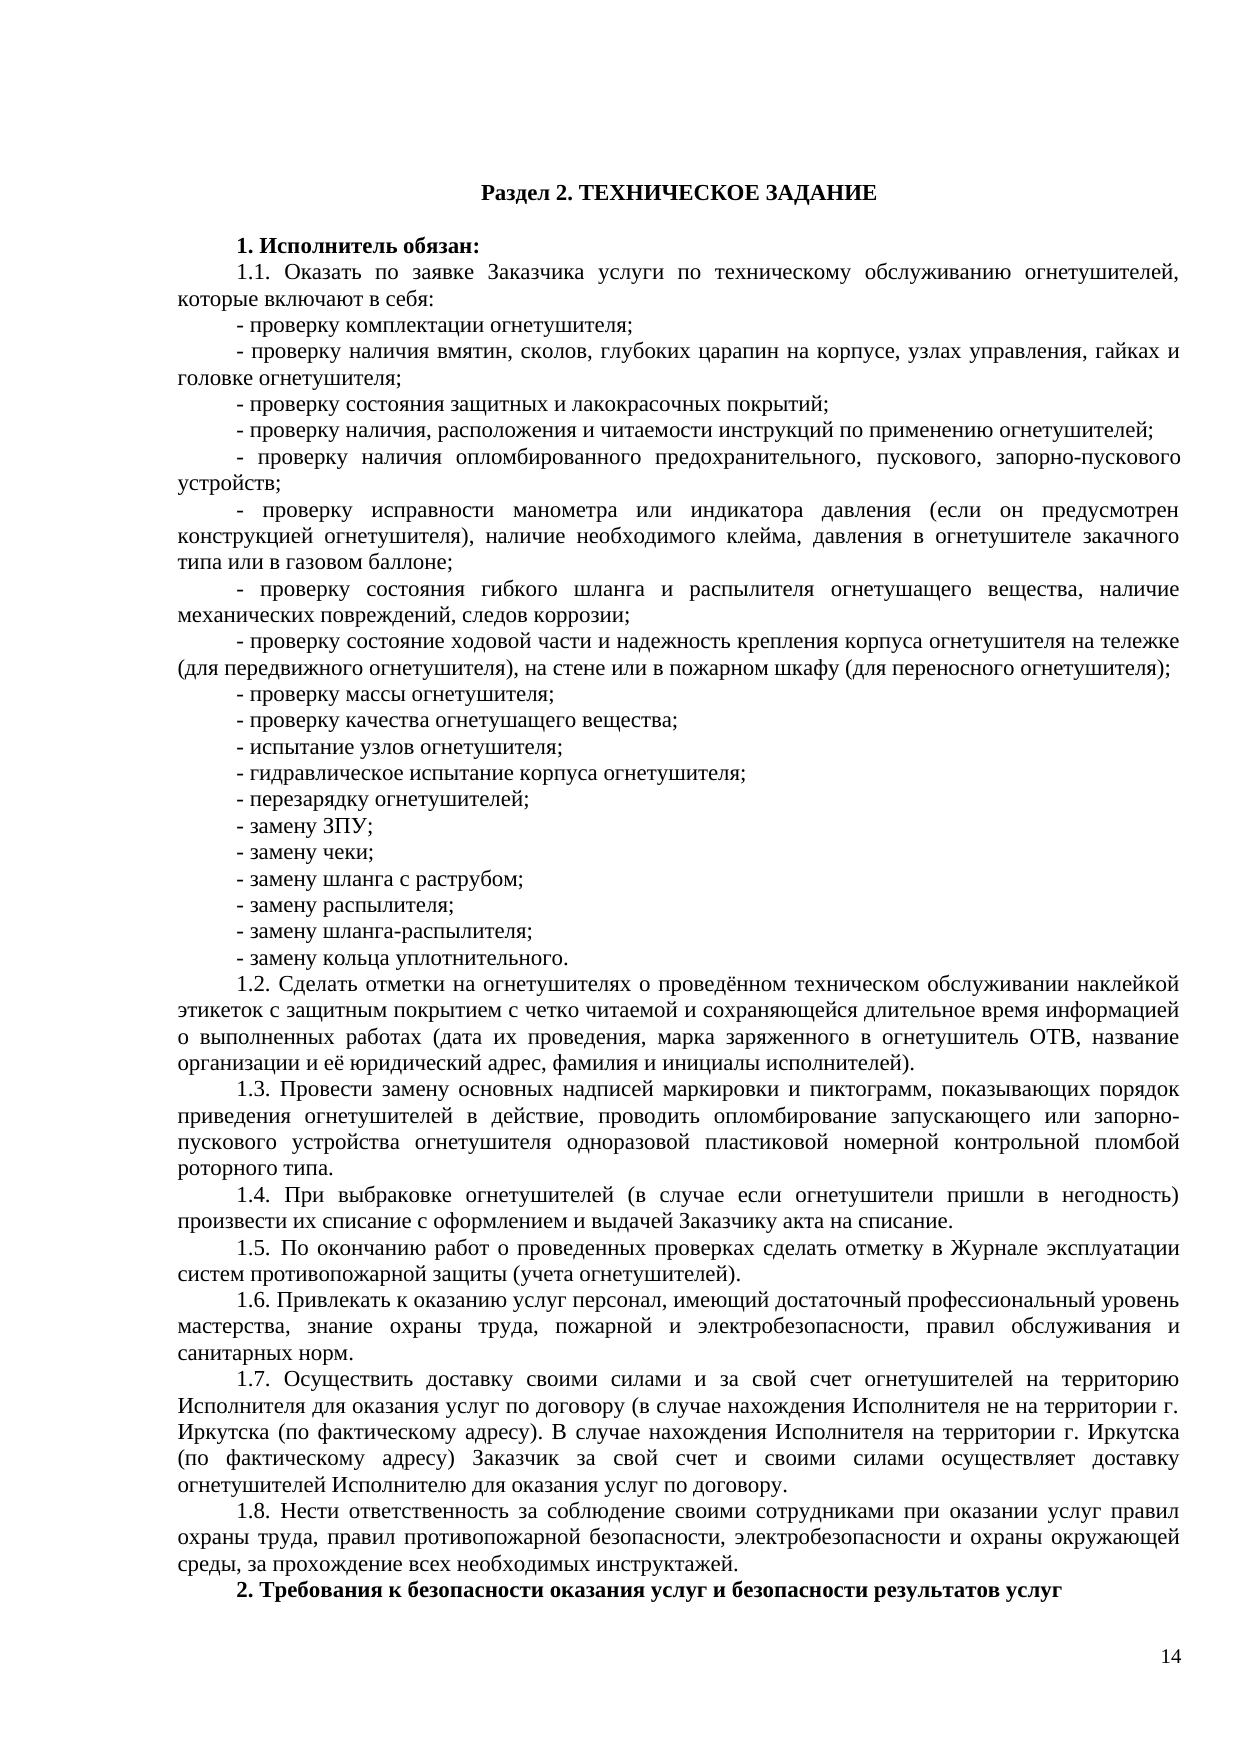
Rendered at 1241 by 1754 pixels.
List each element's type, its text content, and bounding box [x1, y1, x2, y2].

text - проверку наличия опломбированного предохранительного, пускового, запорно-пускового устройств; [177, 443, 1181, 496]
text - перезарядку огнетушителей; [177, 786, 1181, 812]
text - проверку наличия, расположения и читаемости инструкций по применению огнетушителей; [177, 417, 1181, 443]
text - замену чеки; [177, 838, 1181, 864]
text 1.4. При выбраковке огнетушителей (в случае если огнетушители пришли в негодность) произвести их списание с оформлением и выдачей Заказчику акта на списание. [177, 1181, 1181, 1233]
text - проверку качества огнетушащего вещества; [177, 706, 1181, 733]
text 1.7. Осуществить доставку своими силами и за свой счет огнетушителей на территорию Исполнителя для оказания услуг по договору (в случае нахождения Исполнителя не на территории г. Иркутска (по фактическому адресу). В случае нахождения Исполнителя на территории г. Иркутска (по фактическому адресу) Заказчик за свой счет и своими силами осуществляет доставку огнетушителей Исполнителю для оказания услуг по договору. [177, 1365, 1181, 1497]
text - испытание узлов огнетушителя; [177, 733, 1181, 759]
text 1. Исполнитель обязан: [177, 232, 1181, 258]
text - проверку наличия вмятин, сколов, глубоких царапин на корпусе, узлах управления, гайках и головке огнетушителя; [177, 337, 1181, 390]
text - проверку массы огнетушителя; [177, 680, 1181, 706]
text 1.3. Провести замену основных надписей маркировки и пиктограмм, показывающих порядок приведения огнетушителей в действие, проводить опломбирование запускающего или запорно-пускового устройства огнетушителя одноразовой пластиковой номерной контрольной пломбой роторного типа. [177, 1075, 1181, 1181]
text 1.6. Привлекать к оказанию услуг персонал, имеющий достаточный профессиональный уровень мастерства, знание охраны труда, пожарной и электробезопасности, правил обслуживания и санитарных норм. [177, 1286, 1181, 1365]
text - замену шланга с раструбом; [177, 864, 1181, 891]
text 1.8. Нести ответственность за соблюдение своими сотрудниками при оказании услуг правил охраны труда, правил противопожарной безопасности, электробезопасности и охраны окружающей среды, за прохождение всех необходимых инструктажей. [177, 1497, 1181, 1576]
text 1.5. По окончанию работ о проведенных проверках сделать отметку в Журнале эксплуатации систем противопожарной защиты (учета огнетушителей). [177, 1233, 1181, 1286]
text - замену кольца уплотнительного. [177, 944, 1181, 970]
text 2. Требования к безопасности оказания услуг и безопасности результатов услуг [177, 1576, 1181, 1602]
text - проверку комплектации огнетушителя; [177, 311, 1181, 337]
text - проверку состояния гибкого шланга и распылителя огнетушащего вещества, наличие механических повреждений, следов коррозии; [177, 575, 1181, 627]
text 1.1. Оказать по заявке Заказчика услуги по техническому обслуживанию огнетушителей, которые включают в себя: [177, 258, 1181, 311]
text - гидравлическое испытание корпуса огнетушителя; [177, 759, 1181, 786]
text - проверку состояние ходовой части и надежность крепления корпуса огнетушителя на тележке (для передвижного огнетушителя), на стене или в пожарном шкафу (для переносного огнетушителя); [177, 627, 1181, 680]
text 1.2. Сделать отметки на огнетушителях о проведённом техническом обслуживании наклейкой этикеток с защитным покрытием с четко читаемой и сохраняющейся длительное время информацией о выполненных работах (дата их проведения, марка заряженного в огнетушитель ОТВ, название организации и её юридический адрес, фамилия и инициалы исполнителей). [177, 970, 1181, 1075]
text - замену шланга-распылителя; [177, 917, 1181, 944]
text - замену ЗПУ; [177, 812, 1181, 838]
text - замену распылителя; [177, 891, 1181, 917]
text Раздел 2. ТЕХНИЧЕСКОЕ ЗАДАНИЕ [177, 179, 1181, 206]
text - проверку состояния защитных и лакокрасочных покрытий; [177, 390, 1181, 417]
text - проверку исправности манометра или индикатора давления (если он предусмотрен конструкцией огнетушителя), наличие необходимого клейма, давления в огнетушителе закачного типа или в газовом баллоне; [177, 496, 1181, 575]
